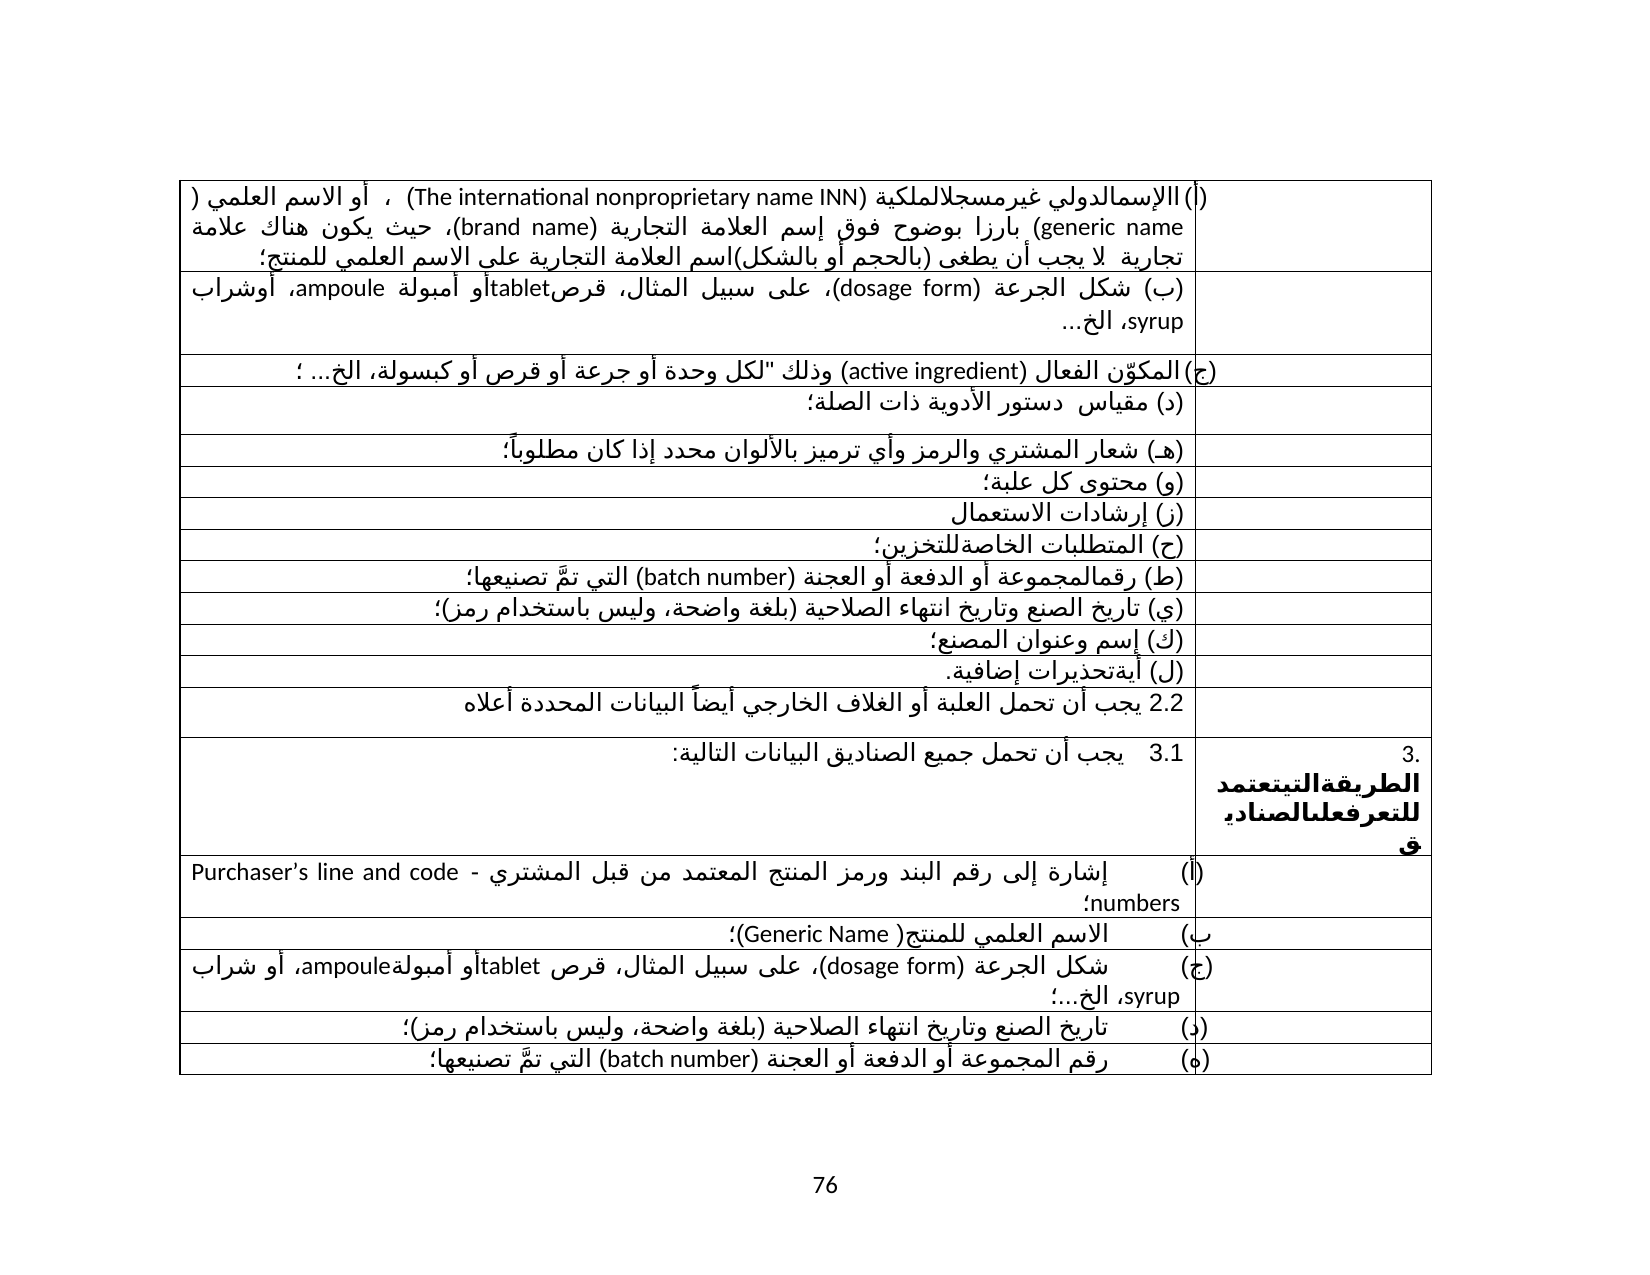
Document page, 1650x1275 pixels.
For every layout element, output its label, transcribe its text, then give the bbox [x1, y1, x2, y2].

table_cell [1196, 1044, 1431, 1074]
table_cell المكوّن الفعال (active ingredient) وذلك "لكل وحدة أو جرعة أو قرص أو كبسولة، الخ... ؛ [181, 355, 1195, 386]
table_cell (و) محتوى كل علبة؛ [181, 467, 1195, 497]
table_cell (د) مقياس دستور الأدوية ذات الصلة؛ [181, 387, 1195, 434]
table_cell [1196, 561, 1431, 592]
table_cell (ل) أيةتحذيرات إضافية. [181, 656, 1195, 687]
table_cell االإسمالدولي غيرمسجلالملكية (The international nonproprietary name INN) ، أو الاسم العلمي (generic name) بارزا بوضوح فوق إسم العلامة التجارية (brand name)، حيث يكون هناك علامة تجارية. لا يجب أن يطغى (بالحجم أو بالشكل)اسم العلامة التجارية على الاسم العلمي للمنتج؛ [181, 181, 1195, 271]
table_cell (ح) المتطلبات الخاصةللتخزين؛ [181, 530, 1195, 560]
table_cell [1196, 918, 1431, 949]
table_cell شكل الجرعة (dosage form)، على سبيل المثال، قرص tabletأو أمبولةampoule، أو شراب syrup، الخ...؛ [181, 950, 1195, 1011]
table_cell [1196, 656, 1431, 687]
table_cell [1196, 498, 1431, 529]
table_cell (ك) إسم وعنوان المصنع؛ [181, 625, 1195, 655]
table_cell [1196, 467, 1431, 497]
table_cell 3.1 يجب أن تحمل جميع الصناديق البيانات التالية: [181, 738, 1195, 855]
table_cell [1196, 387, 1431, 434]
table_cell [1196, 625, 1431, 655]
table_cell [1196, 856, 1431, 917]
table_cell [1196, 950, 1431, 1011]
table_cell 3.الطريقةالتيتعتمدللتعرفعلىالصناديق [1196, 738, 1431, 855]
table_cell 2.2 يجب أن تحمل العلبة أو الغلاف الخارجي أيضاً البيانات المحددة أعلاه [181, 688, 1195, 737]
table_cell (ز) إرشادات الاستعمال [181, 498, 1195, 529]
table_cell (ب) شكل الجرعة (dosage form)، على سبيل المثال، قرصtabletأو أمبولة ampoule، أوشراب syrup، الخ... [181, 272, 1195, 354]
table_cell [1196, 181, 1431, 271]
table_cell [1196, 272, 1431, 354]
table_cell إشارة إلى رقم البند ورمز المنتج المعتمد من قبل المشتري - Purchaser’s line and code numbers؛ [181, 856, 1195, 917]
table_cell [1196, 688, 1431, 737]
table_cell تاريخ الصنع وتاريخ انتهاء الصلاحية (بلغة واضحة، وليس باستخدام رمز)؛ [181, 1012, 1195, 1042]
table_cell رقم المجموعة أو الدفعة أو العجنة (batch number) التي تمَّ تصنيعها؛ [181, 1044, 1195, 1074]
table_cell الاسم العلمي للمنتج( Generic Name)؛ [181, 918, 1195, 949]
table_cell [1196, 435, 1431, 466]
table_cell [1196, 593, 1431, 623]
table_cell (هـ) شعار المشتري والرمز وأي ترميز بالألوان محدد إذا كان مطلوباً؛ [181, 435, 1195, 466]
table_cell [1196, 1012, 1431, 1042]
table_cell [1196, 530, 1431, 560]
table_cell (ط) رقمالمجموعة أو الدفعة أو العجنة (batch number) التي تمَّ تصنيعها؛ [181, 561, 1195, 592]
table_cell [1196, 355, 1431, 386]
table_cell (ي) تاريخ الصنع وتاريخ انتهاء الصلاحية (بلغة واضحة، وليس باستخدام رمز)؛ [181, 593, 1195, 623]
